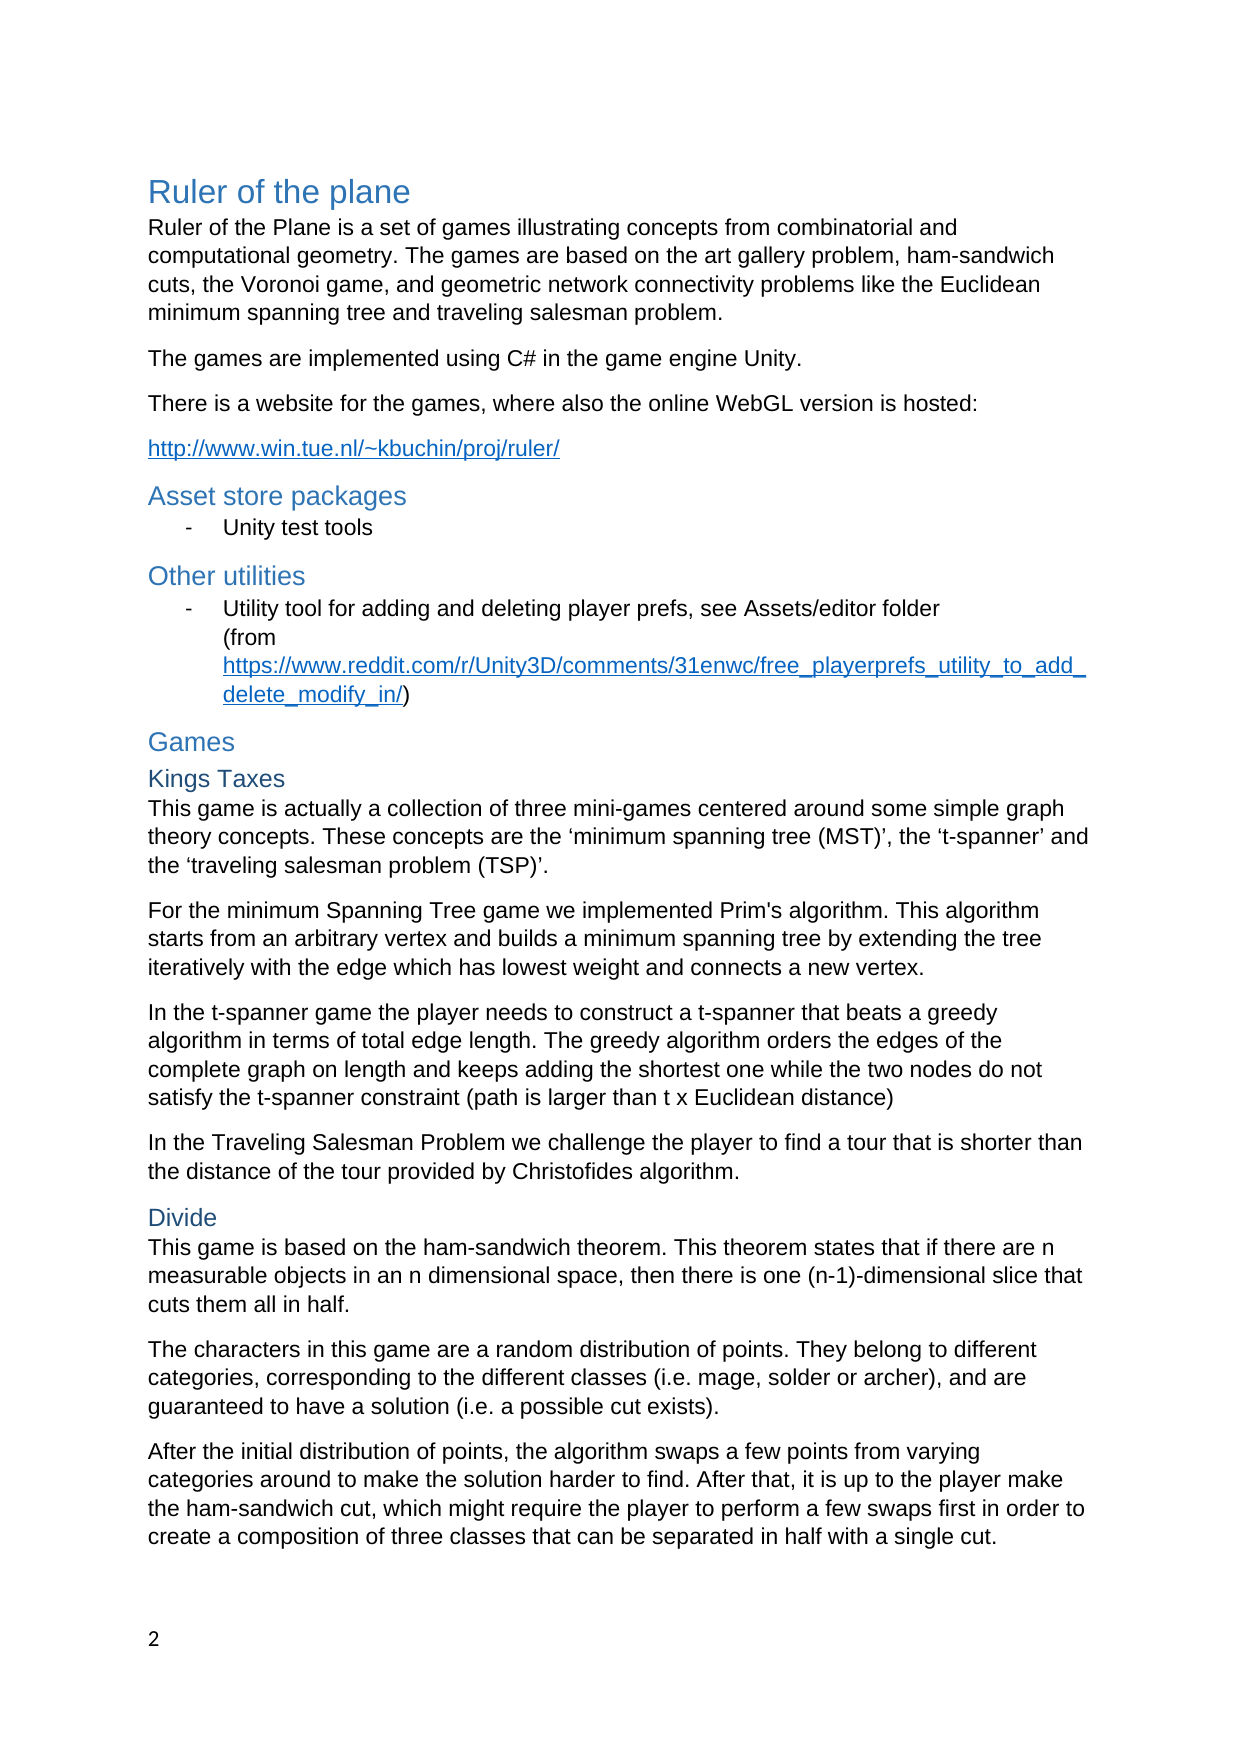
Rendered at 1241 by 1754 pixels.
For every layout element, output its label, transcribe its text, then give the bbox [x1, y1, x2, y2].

text The characters in this game are a random distribution of points. They belong to different categories, corresponding to the different classes (i.e. mage, solder or archer), and are guaranteed to have a solution (i.e. a possible cut exists). [148, 1336, 1093, 1419]
subtitle Other utilities [148, 560, 1093, 591]
text In the t-spanner game the player needs to construct a t-spanner that beats a greedy algorithm in terms of total edge length. The greedy algorithm orders the edges of the complete graph on length and keeps adding the shortest one while the two nodes do not satisfy the t-spanner constraint (path is larger than t x Euclidean distance) [148, 999, 1093, 1110]
text This game is based on the ham-sandwich theorem. This theorem states that if there are n measurable objects in an n dimensional space, then there is one (n-1)-dimensional slice that cuts them all in half. [148, 1234, 1093, 1317]
text After the initial distribution of points, the algorithm swaps a few points from varying categories around to make the solution harder to find. After that, it is up to the player make the ham-sandwich cut, which might require the player to perform a few swaps first in order to create a composition of three classes that can be separated in half with a single cut. [148, 1438, 1093, 1549]
text For the minimum Spanning Tree game we implemented Prim's algorithm. This algorithm starts from an arbitrary vertex and builds a minimum spanning tree by extending the tree iteratively with the edge which has lowest weight and connects a new vertex. [148, 897, 1093, 980]
subtitle Divide [148, 1203, 1093, 1231]
text There is a website for the games, where also the online WebGL version is hosted: [148, 389, 1093, 416]
list (from https://www.reddit.com/r/Unity3D/comments/31enwc/free_playerprefs_utility_to_add_delete_modify_in/) [223, 624, 1093, 707]
list Utility tool for adding and deleting player prefs, see Assets/editor folder [185, 594, 1093, 622]
text In the Traveling Salesman Problem we challenge the player to find a tour that is shorter than the distance of the tour provided by Christofides algorithm. [148, 1129, 1093, 1184]
text This game is actually a collection of three mini-games centered around some simple graph theory concepts. These concepts are the ‘minimum spanning tree (MST)’, the ‘t-spanner’ and the ‘traveling salesman problem (TSP)’. [148, 795, 1093, 878]
subtitle Games [148, 726, 1093, 757]
list Unity test tools [185, 513, 1093, 542]
subtitle Asset store packages [148, 480, 1093, 511]
text The games are implemented using C# in the game engine Unity. [148, 344, 1093, 371]
text http://www.win.tue.nl/~kbuchin/proj/ruler/ [148, 435, 1093, 461]
subtitle Kings Taxes [148, 764, 1093, 792]
text Ruler of the Plane is a set of games illustrating concepts from combinatorial and computational geometry. The games are based on the art gallery problem, ham-sandwich cuts, the Voronoi game, and geometric network connectivity problems like the Euclidean minimum spanning tree and traveling salesman problem. [148, 214, 1093, 326]
subtitle Ruler of the plane [148, 173, 1093, 211]
